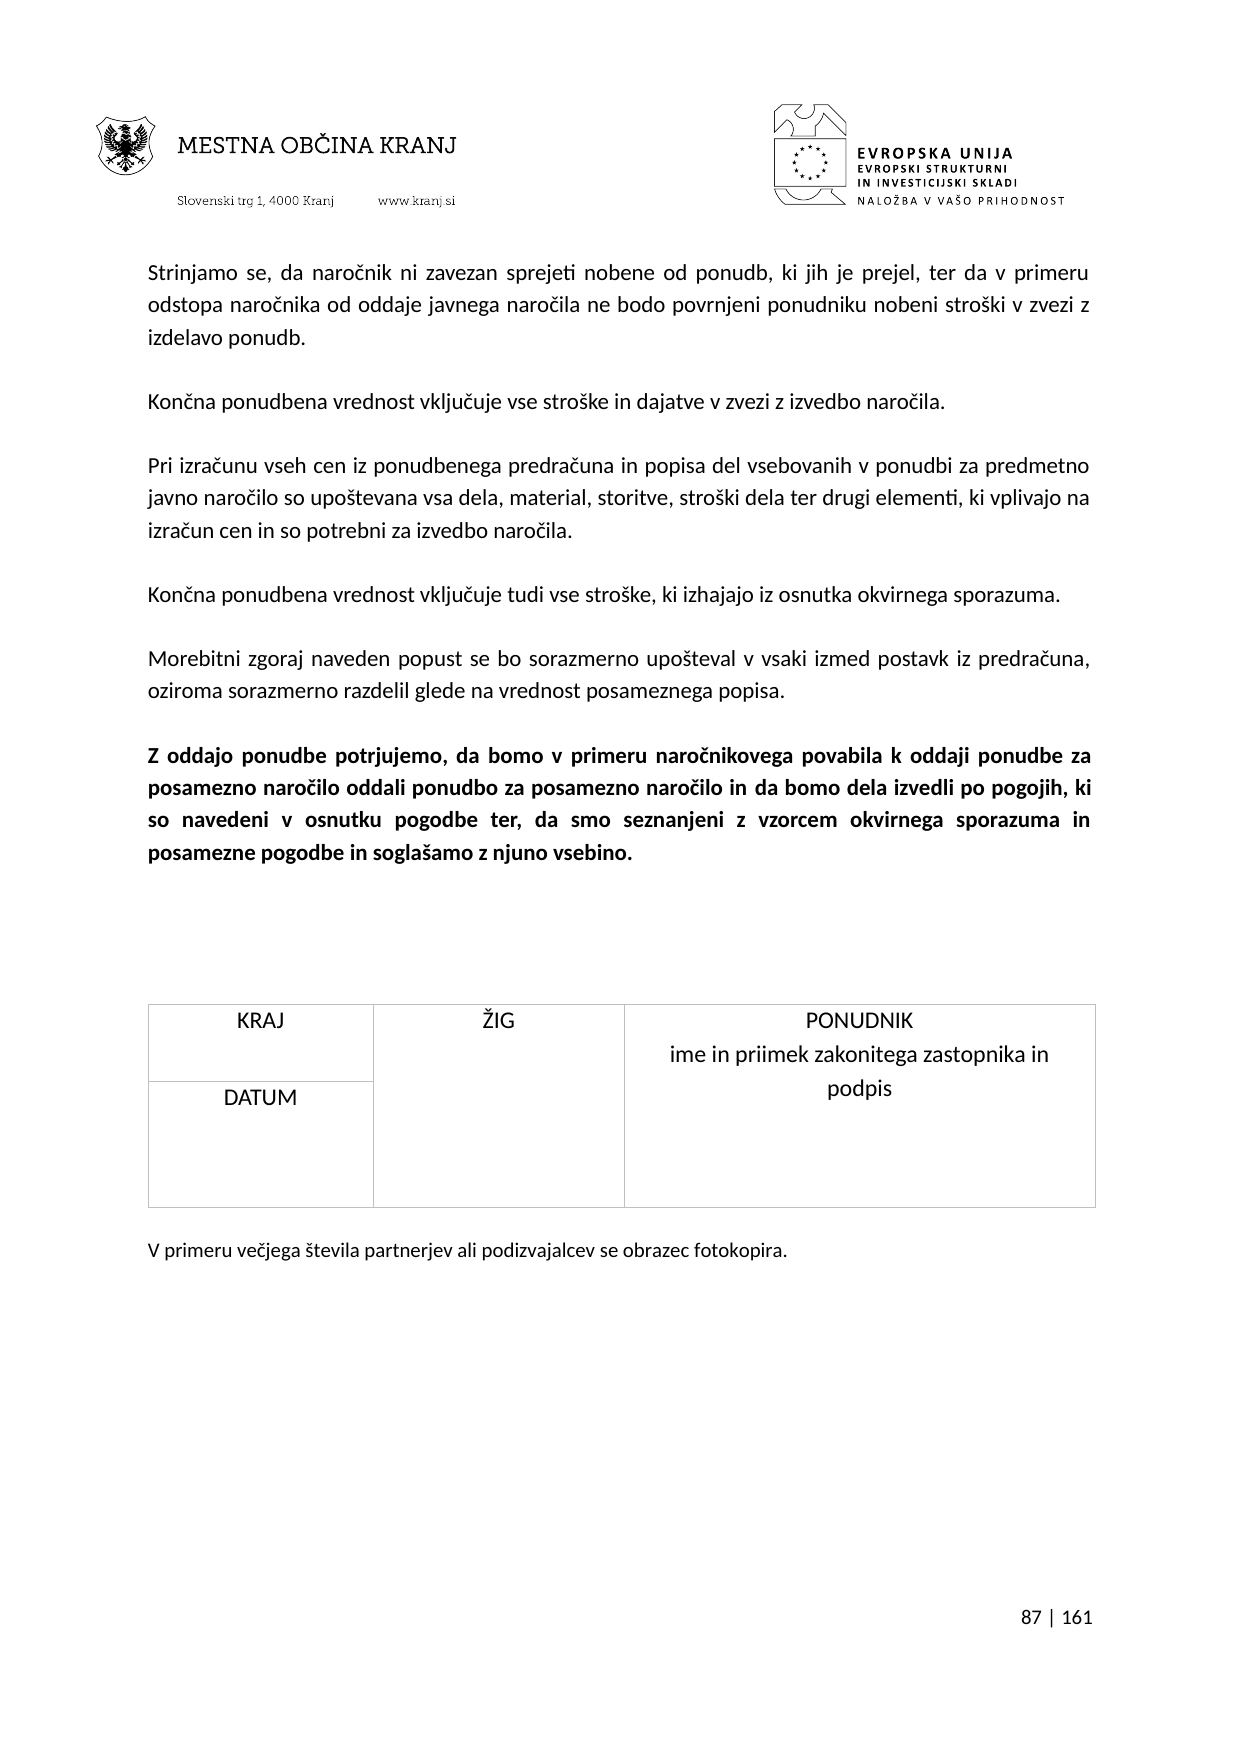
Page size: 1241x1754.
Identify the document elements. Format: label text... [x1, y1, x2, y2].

text Z oddajo ponudbe potrjujemo, da bomo v primeru naročnikovega povabila k oddaji ponudbe za posamezno naročilo oddali ponudbo za posamezno naročilo in da bomo dela izvedli po pogojih, ki so navedeni v osnutku pogodbe ter, da smo seznanjeni z vzorcem okvirnega sporazuma in posamezne pogodbe in soglašamo z njuno vsebino. [148, 741, 1092, 866]
table_header ŽIG [374, 1005, 624, 1207]
picture [0, 1, 1241, 264]
text V primeru večjega števila partnerjev ali podizvajalcev se obrazec fotokopira. [148, 1237, 1093, 1263]
text Končna ponudbena vrednost vključuje vse stroške in dajatve v zvezi z izvedbo naročila. [148, 387, 1092, 415]
text Končna ponudbena vrednost vključuje tudi vse stroške, ki izhajajo iz osnutka okvirnega sporazuma. [148, 580, 1092, 608]
table_cell DATUM [149, 1082, 373, 1207]
text Pri izračunu vseh cen iz ponudbenega predračuna in popisa del vsebovanih v ponudbi za predmetno javno naročilo so upoštevana vsa dela, material, storitve, stroški dela ter drugi elementi, ki vplivajo na izračun cen in so potrebni za izvedbo naročila. [148, 451, 1092, 544]
table_header PONUDNIK ime in priimek zakonitega zastopnika in podpis [625, 1005, 1095, 1207]
text Strinjamo se, da naročnik ni zavezan sprejeti nobene od ponudb, ki jih je prejel, ter da v primeru odstopa naročnika od oddaje javnega naročila ne bodo povrnjeni ponudniku nobeni stroški v zvezi z izdelavo ponudb. [148, 258, 1092, 351]
text Morebitni zgoraj naveden popust se bo sorazmerno upošteval v vsaki izmed postavk iz predračuna, oziroma sorazmerno razdelil glede na vrednost posameznega popisa. [148, 644, 1092, 705]
table_header KRAJ [149, 1005, 373, 1081]
